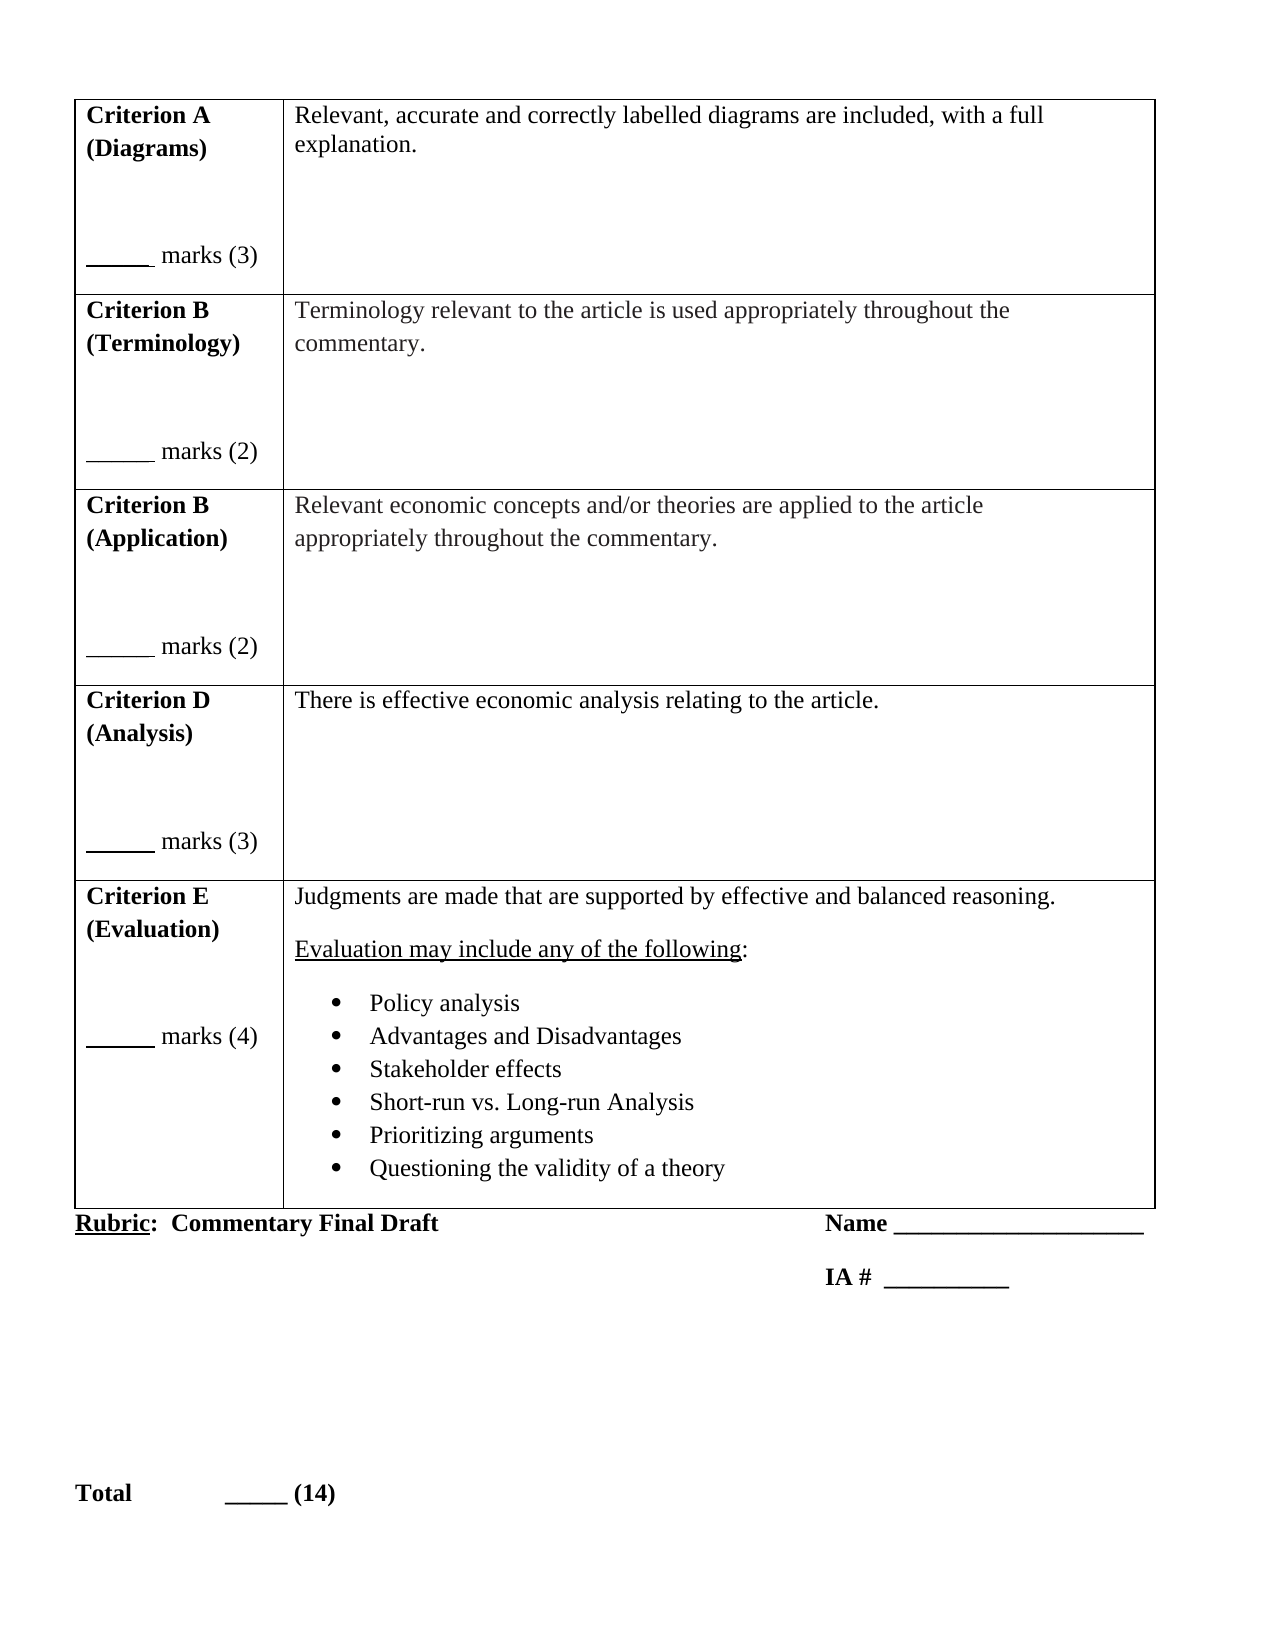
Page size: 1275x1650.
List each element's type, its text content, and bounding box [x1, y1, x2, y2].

table_cell Criterion E (Evaluation) _____ marks (4) [76, 881, 283, 1207]
text IA # __________ [825, 1262, 1200, 1291]
table_cell Criterion B (Terminology) _____ marks (2) [76, 295, 283, 489]
table_cell Terminology relevant to the article is used appropriately throughout the commentary. [284, 295, 1154, 489]
table_header Relevant, accurate and correctly labelled diagrams are included, with a full explanation. [284, 100, 1154, 294]
table_cell Relevant economic concepts and/or theories are applied to the article appropriately throughout the commentary. [284, 490, 1154, 684]
text Rubric: Commentary Final Draft Name ____________________ [75, 1208, 1200, 1237]
text Total _____ (14) [75, 1478, 1200, 1506]
table_cell There is effective economic analysis relating to the article. [284, 686, 1154, 880]
table_cell Criterion D (Analysis) _____ marks (3) [76, 686, 283, 880]
table_cell Criterion B (Application) _____ marks (2) [76, 490, 283, 684]
table_cell Judgments are made that are supported by effective and balanced reasoning. Evaluation may include any of the following: Policy analysis Advantages and Disadvantages Stakeholder effects Short-run vs. Long-run Analysis Prioritizing arguments Questioning the validity of a theory [284, 881, 1154, 1207]
table_header Criterion A (Diagrams) _____ marks (3) [76, 100, 283, 294]
